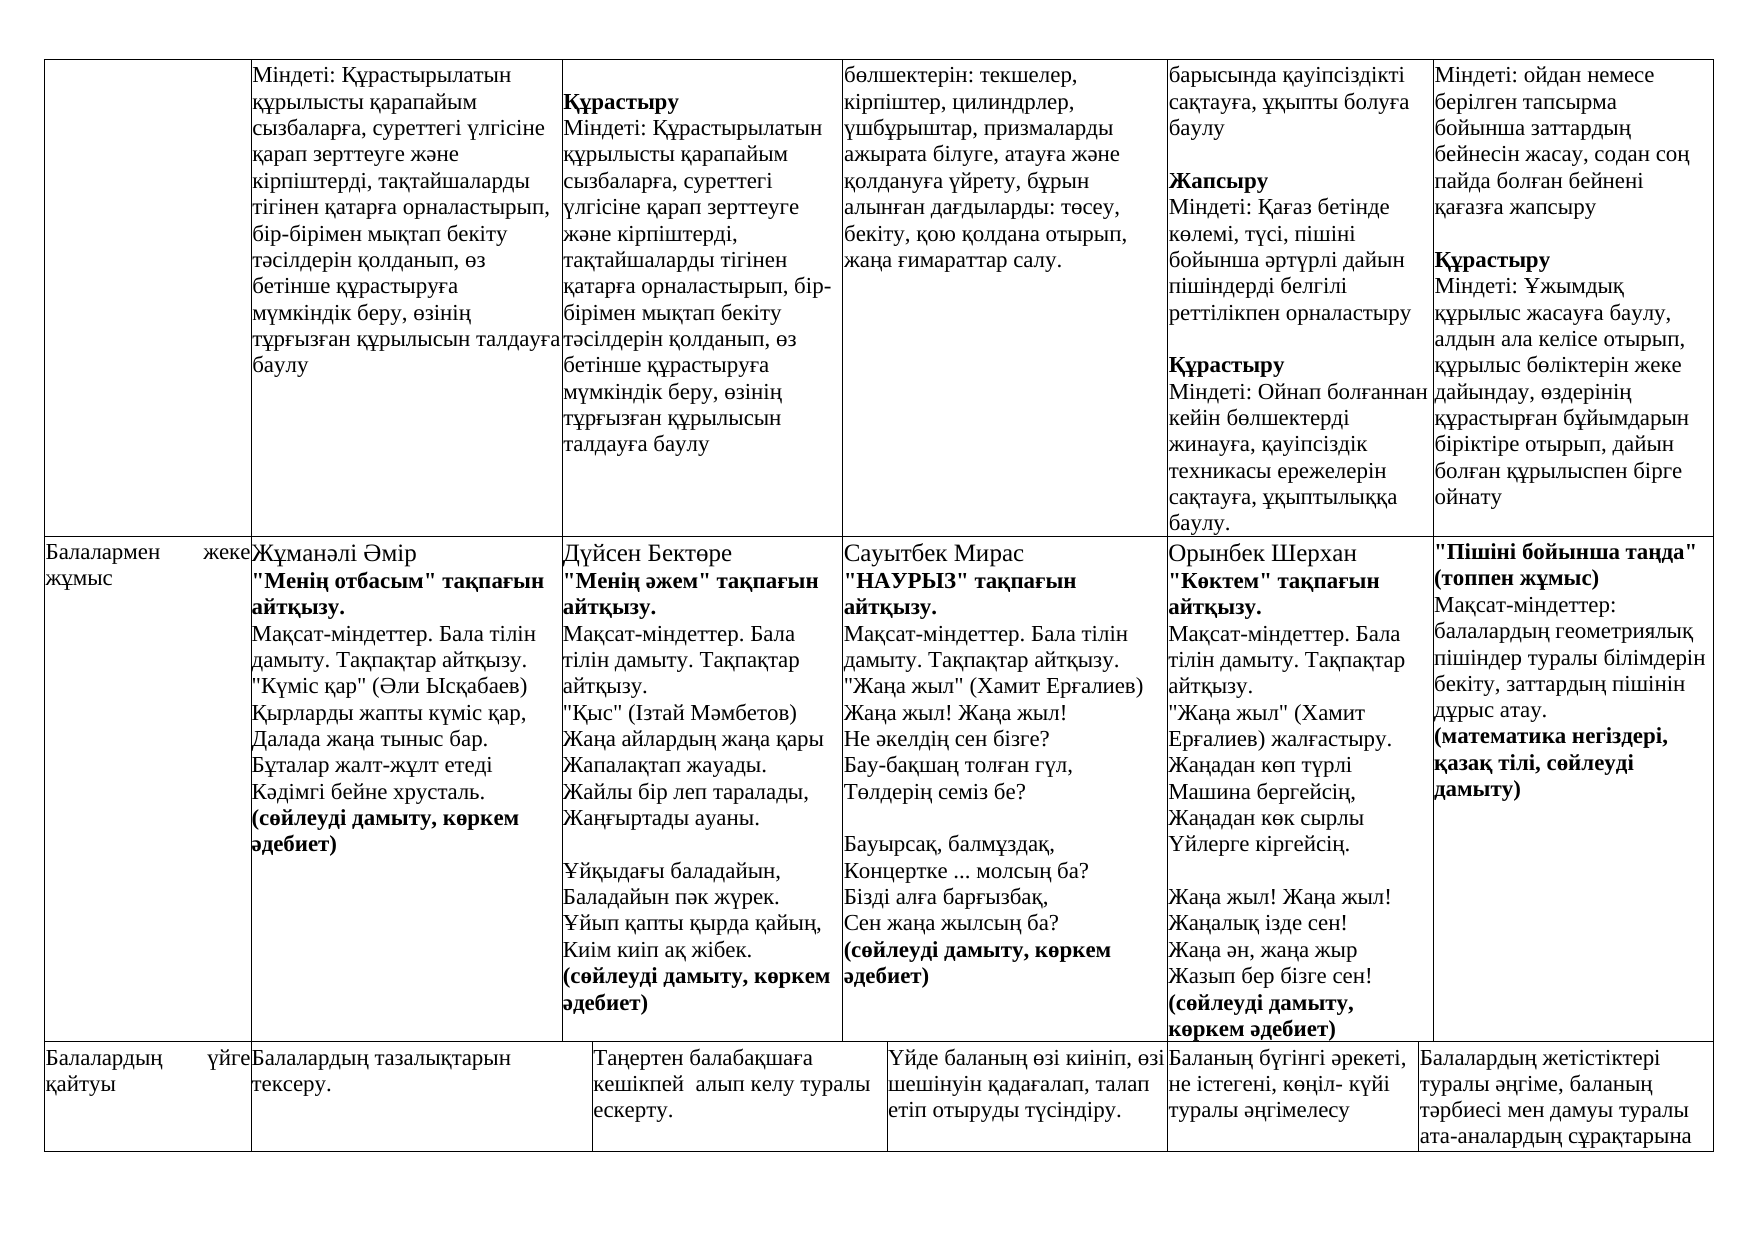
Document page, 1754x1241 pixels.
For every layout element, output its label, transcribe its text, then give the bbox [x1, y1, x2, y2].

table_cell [45, 60, 251, 536]
table_cell Балалармен жеке жұмыс [45, 537, 251, 1041]
table_cell Жұманәлі Әмір "Менің отбасым" тақпағын айтқызу. Мақсат-міндеттер. Бала тілін дамыту. Тақпақтар айтқызу. "Күміс қар" (Әли Ысқабаев) Қырларды жапты күміс қар, Далада жаңа тыныс бар. Бұталар жалт-жұлт етеді Кәдімгі бейне хрусталь. (сөйлеуді дамыту, көркем әдебиет) [252, 537, 562, 1041]
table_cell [1168, 1042, 1418, 1151]
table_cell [1434, 60, 1713, 536]
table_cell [1419, 1042, 1713, 1151]
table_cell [563, 60, 842, 536]
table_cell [843, 60, 1167, 536]
table_cell Дүйсен Бектөре "Менің әжем" тақпағын айтқызу. Мақсат-міндеттер. Бала тілін дамыту. Тақпақтар айтқызу. "Қыс" (Ізтай Мәмбетов) Жаңа айлардың жаңа қары Жапалақтап жауады. Жайлы бір леп таралады, Жаңғыртады ауаны. Ұйқыдағы баладайын, Баладайын пәк жүрек. Ұйып қапты қырда қайың, Киім киіп ақ жібек. (сөйлеуді дамыту, көркем әдебиет) [563, 537, 842, 1041]
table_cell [252, 60, 562, 536]
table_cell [593, 1042, 887, 1151]
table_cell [252, 1042, 592, 1151]
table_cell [888, 1042, 1167, 1151]
table_cell Сауытбек Мирас "НАУРЫЗ" тақпағын айтқызу. Мақсат-міндеттер. Бала тілін дамыту. Тақпақтар айтқызу. "Жаңа жыл" (Хамит Ерғалиев) Жаңа жыл! Жаңа жыл! Не әкелдің сен бізге? Бау-бақшаң толған гүл, Төлдерің семіз бе? Бауырсақ, балмұздақ, Концертке ... молсың ба? Бізді алға барғызбақ, Сен жаңа жылсың ба? (сөйлеуді дамыту, көркем әдебиет) [843, 537, 1167, 1041]
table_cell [1168, 60, 1433, 536]
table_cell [45, 1042, 251, 1151]
table_cell "Пішіні бойынша таңда" (топпен жұмыс) Мақсат-міндеттер: балалардың геометриялық пішіндер туралы білімдерін бекіту, заттардың пішінін дұрыс атау. (математика негіздері, қазақ тілі, сөйлеуді дамыту) [1434, 537, 1713, 1041]
table_cell Орынбек Шерхан "Көктем" тақпағын айтқызу. Мақсат-міндеттер. Бала тілін дамыту. Тақпақтар айтқызу. "Жаңа жыл" (Хамит Ерғалиев) жалғастыру. Жаңадан көп түрлі Машина бергейсің, Жаңадан көк сырлы Үйлерге кіргейсің. Жаңа жыл! Жаңа жыл! Жаңалық ізде сен! Жаңа ән, жаңа жыр Жазып бер бізге сен! (сөйлеуді дамыту, көркем әдебиет) [1168, 537, 1433, 1041]
